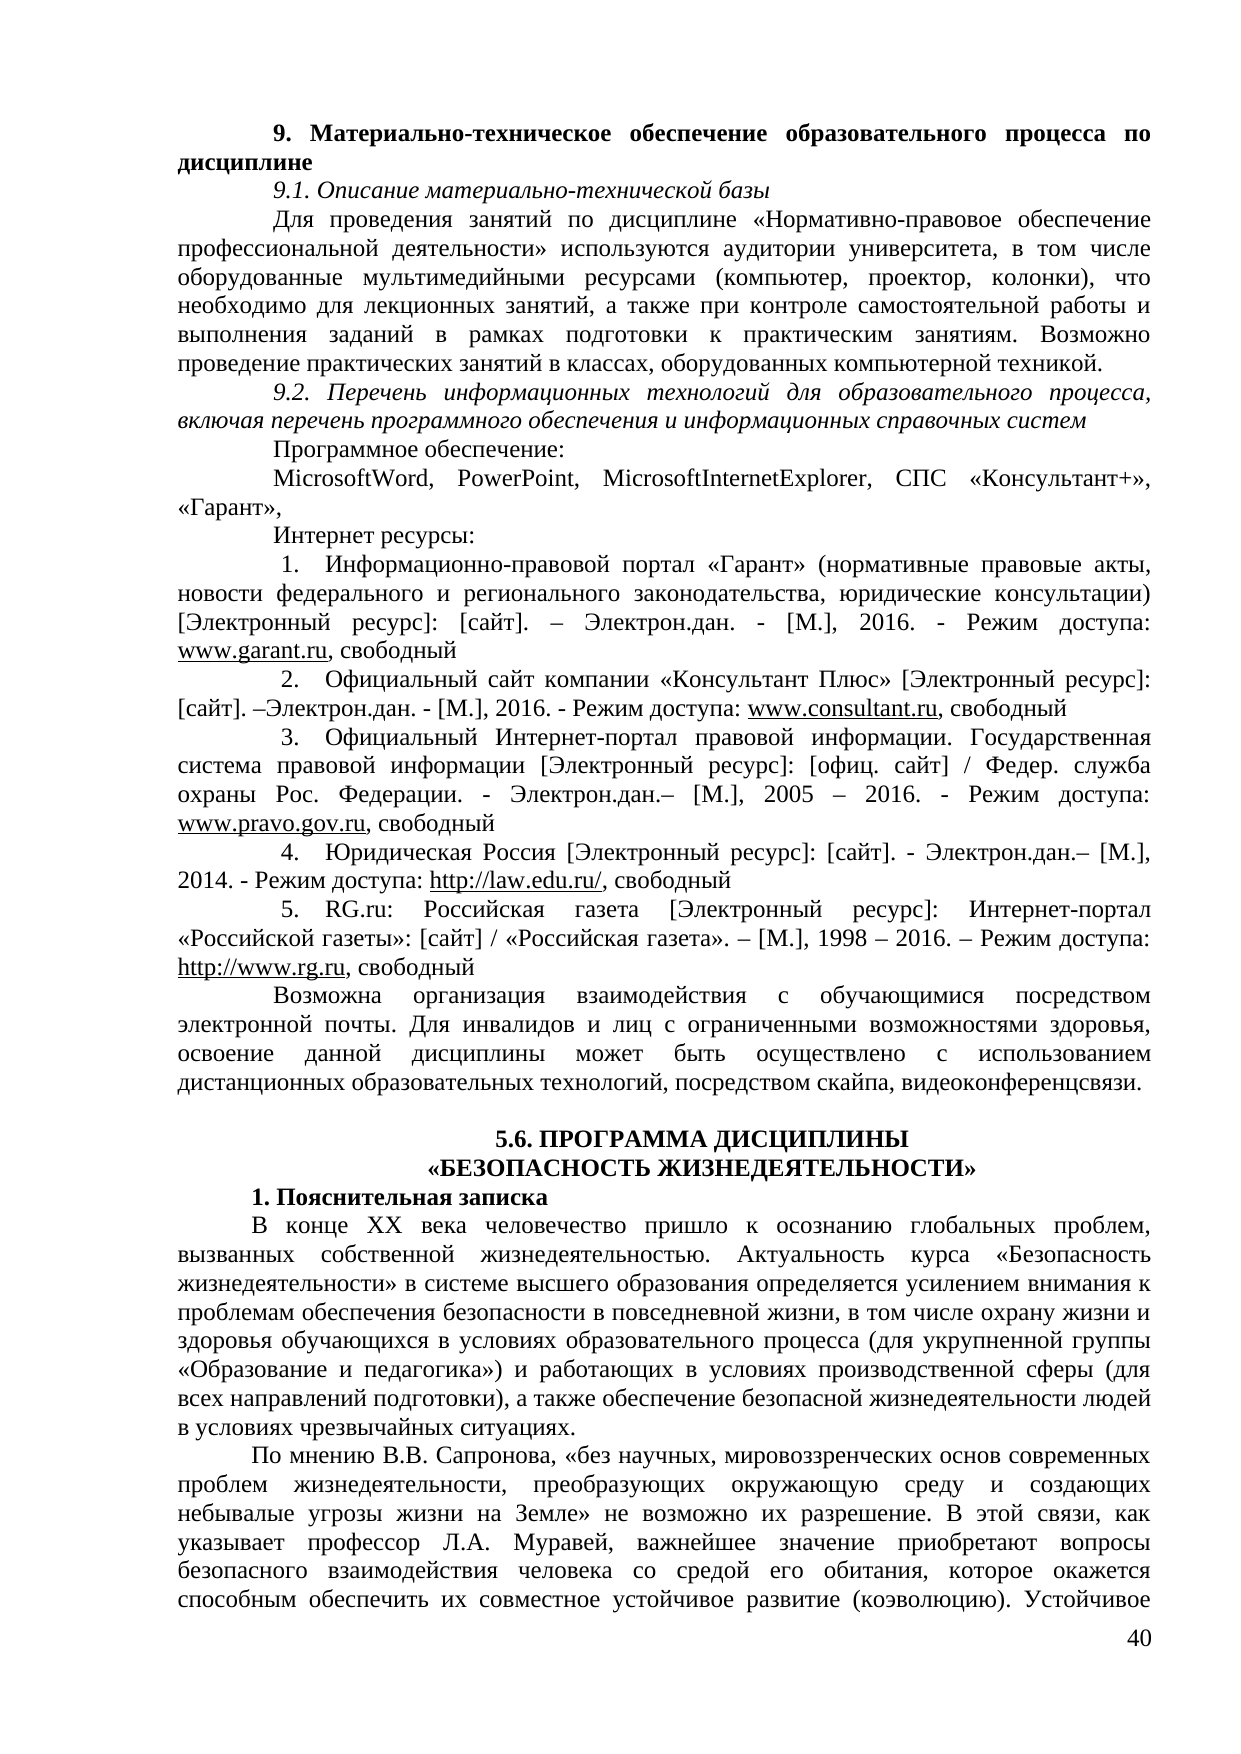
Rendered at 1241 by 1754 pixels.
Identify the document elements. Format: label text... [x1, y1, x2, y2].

list Юридическая Россия [Электронный ресурс]: [сайт]. - Электрон.дан.– [М.], 2014. - Режим доступа: http://law.edu.ru/, свободный [177, 837, 1152, 894]
list Информационно-правовой портал «Гарант» (нормативные правовые акты, новости федерального и регионального законодательства, юридические консультации) [Электронный ресурс]: [cайт]. – Электрон.дан. - [М.], 2016. - Режим доступа: www.garant.ru, свободный [177, 549, 1152, 664]
text 1. Пояснительная записка [177, 1182, 1152, 1211]
subtitle 5.6. ПРОГРАММА ДИСЦИПЛИНЫ [177, 1124, 1152, 1153]
list Официальный сайт компании «Консультант Плюс» [Электронный ресурс]: [cайт]. –Электрон.дан. - [М.], 2016. - Режим доступа: www.consultant.ru, свободный [177, 664, 1152, 722]
text MicrosoftWord, PowerPoint, MicrosoftInternetExplorer, СПС «Консультант+», «Гарант», [177, 463, 1152, 521]
text Возможна организация взаимодействия с обучающимися посредством электронной почты. Для инвалидов и лиц с ограниченными возможностями здоровья, освоение данной дисциплины может быть осуществлено с использованием дистанционных образовательных технологий, посредством скайпа, видеоконференцсвязи. [177, 981, 1152, 1096]
text 9.1. Описание материально-технической базы [177, 176, 1152, 204]
list Официальный Интернет-портал правовой информации. Государственная система правовой информации [Электронный ресурс]: [офиц. cайт] / Федер. служба охраны Рос. Федерации. - Электрон.дан.– [М.], 2005 – 2016. - Режим доступа: www.pravo.gov.ru, свободный [177, 722, 1152, 837]
text 9. Материально-техническое обеспечение образовательного процесса по дисциплине [177, 118, 1152, 176]
text Для проведения занятий по дисциплине «Нормативно-правовое обеспечение профессиональной деятельности» используются аудитории университета, в том числе оборудованные мультимедийными ресурсами (компьютер, проектор, колонки), что необходимо для лекционных занятий, а также при контроле самостоятельной работы и выполнения заданий в рамках подготовки к практическим занятиям. Возможно проведение практических занятий в классах, оборудованных компьютерной техникой. [177, 204, 1152, 377]
list RG.ru: Российская газета [Электронный ресурс]: Интернет-портал «Российской газеты»: [сайт] / «Российская газета». – [М.], 1998 – 2016. – Режим доступа: http://www.rg.ru, свободный [177, 894, 1152, 981]
text Интернет ресурсы: [177, 521, 1152, 549]
text 9.2. Перечень информационных технологий для образовательного процесса, включая перечень программного обеспечения и информационных справочных систем [177, 377, 1152, 434]
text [177, 1441, 1152, 1613]
subtitle «БЕЗОПАСНОСТЬ ЖИЗНЕДЕЯТЕЛЬНОСТИ» [177, 1153, 1152, 1182]
text В конце XX века человечество пришло к осознанию глобальных проблем, вызванных собственной жизнедеятельностью. Актуальность курса «Безопасность жизнедеятельности» в системе высшего образования определяется усилением внимания к проблемам обеспечения безопасности в повседневной жизни, в том числе охрану жизни и здоровья обучающихся в условиях образовательного процесса (для укрупненной группы «Образование и педагогика») и работающих в условиях производственной сферы (для всех направлений подготовки), а также обеспечение безопасной жизнедеятельности людей в условиях чрезвычайных ситуациях. [177, 1211, 1152, 1441]
text Программное обеспечение: [177, 434, 1152, 463]
